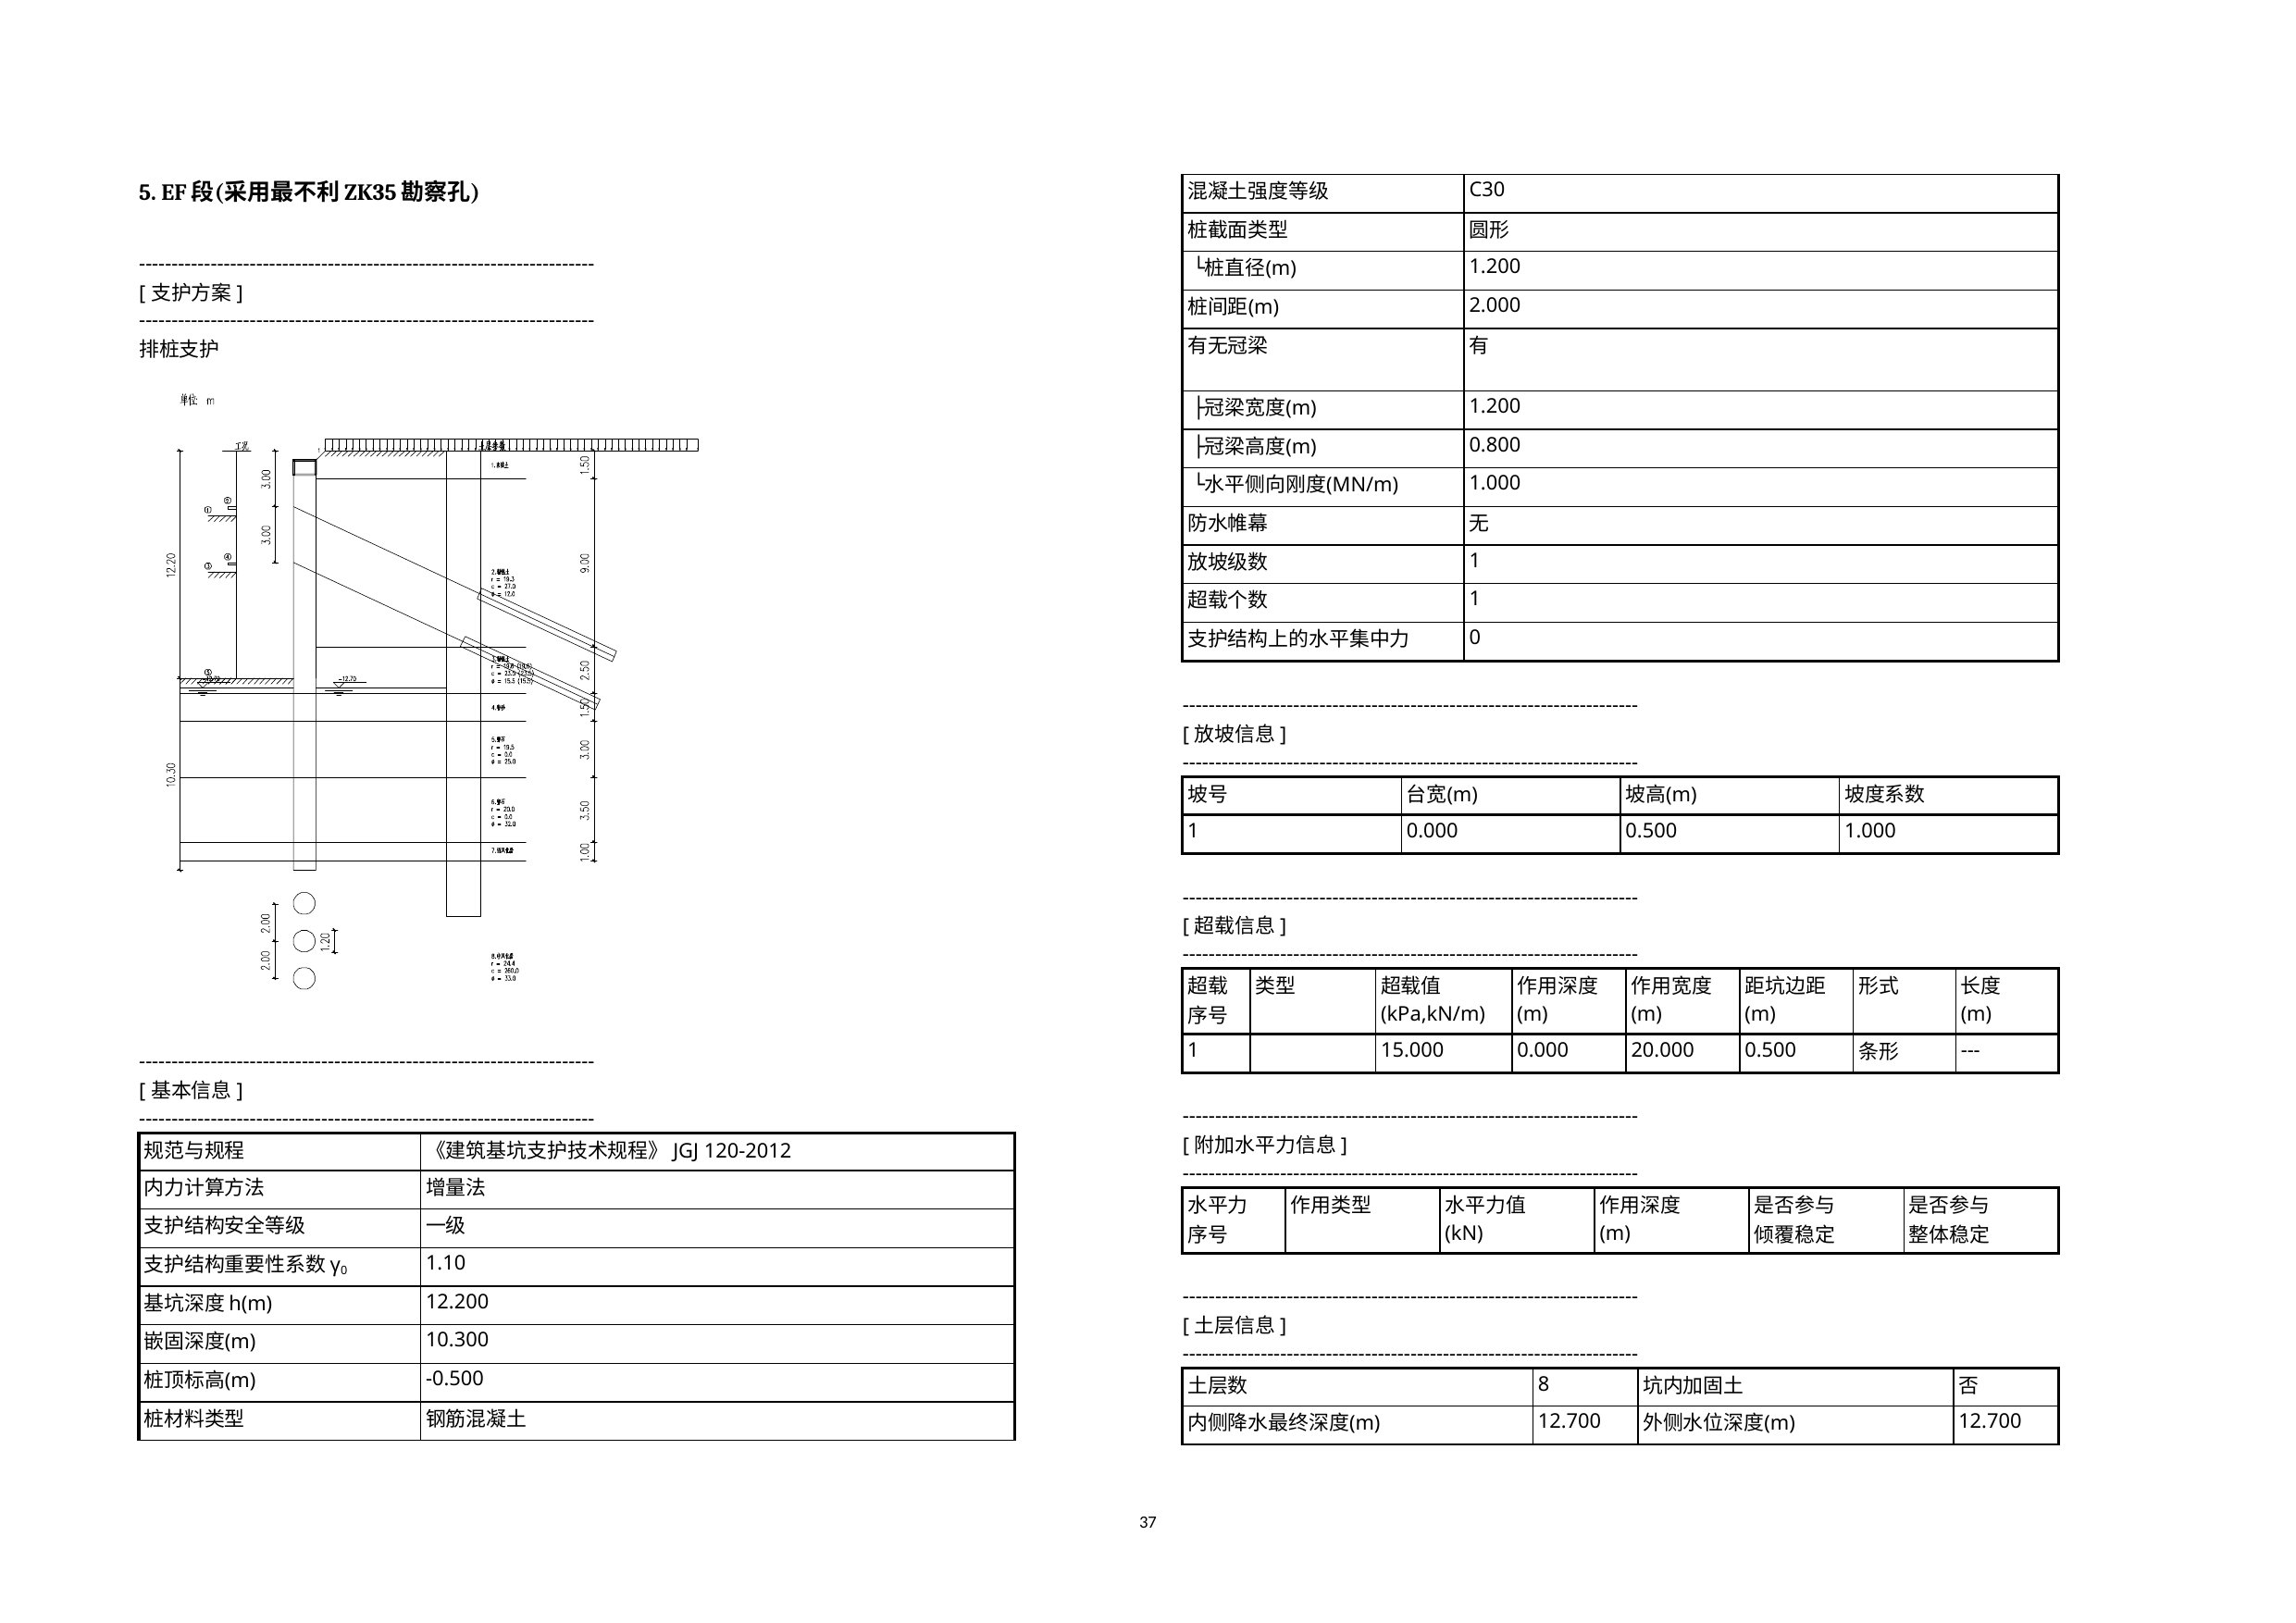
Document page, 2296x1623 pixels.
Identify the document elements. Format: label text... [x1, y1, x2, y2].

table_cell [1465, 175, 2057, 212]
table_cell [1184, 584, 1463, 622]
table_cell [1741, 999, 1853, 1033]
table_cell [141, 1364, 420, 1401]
text ---------------------------------------------------------------------- [139, 306, 1113, 333]
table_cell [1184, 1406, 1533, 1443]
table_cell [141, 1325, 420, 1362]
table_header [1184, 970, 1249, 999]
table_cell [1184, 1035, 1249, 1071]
text ---------------------------------------------------------------------- [1183, 748, 2156, 774]
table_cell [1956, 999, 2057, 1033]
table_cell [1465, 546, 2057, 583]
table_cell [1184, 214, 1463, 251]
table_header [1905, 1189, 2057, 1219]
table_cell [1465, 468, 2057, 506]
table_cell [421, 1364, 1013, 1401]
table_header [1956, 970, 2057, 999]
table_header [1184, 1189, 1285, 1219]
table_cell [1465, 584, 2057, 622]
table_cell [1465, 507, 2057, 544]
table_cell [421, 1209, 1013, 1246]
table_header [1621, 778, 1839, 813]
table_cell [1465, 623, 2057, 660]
text [ 超载信息 ] [1183, 910, 2156, 939]
text ---------------------------------------------------------------------- [1183, 939, 2156, 967]
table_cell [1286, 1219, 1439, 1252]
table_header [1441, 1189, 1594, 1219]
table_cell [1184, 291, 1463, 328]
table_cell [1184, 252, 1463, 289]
text [ 土层信息 ] [1183, 1309, 2156, 1339]
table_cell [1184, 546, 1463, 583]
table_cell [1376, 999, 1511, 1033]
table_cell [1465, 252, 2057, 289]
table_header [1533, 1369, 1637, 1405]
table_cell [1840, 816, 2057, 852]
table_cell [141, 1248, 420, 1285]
text ---------------------------------------------------------------------- [139, 249, 1113, 277]
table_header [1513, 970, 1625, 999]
text ---------------------------------------------------------------------- [1183, 1339, 2156, 1367]
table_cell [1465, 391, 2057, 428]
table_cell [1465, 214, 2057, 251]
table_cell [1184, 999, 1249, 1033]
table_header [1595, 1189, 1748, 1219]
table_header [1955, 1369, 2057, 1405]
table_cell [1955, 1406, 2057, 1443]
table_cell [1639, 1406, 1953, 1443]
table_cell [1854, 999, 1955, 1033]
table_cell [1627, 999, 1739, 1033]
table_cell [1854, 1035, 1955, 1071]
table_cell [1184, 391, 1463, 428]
text ---------------------------------------------------------------------- [1183, 1101, 2156, 1129]
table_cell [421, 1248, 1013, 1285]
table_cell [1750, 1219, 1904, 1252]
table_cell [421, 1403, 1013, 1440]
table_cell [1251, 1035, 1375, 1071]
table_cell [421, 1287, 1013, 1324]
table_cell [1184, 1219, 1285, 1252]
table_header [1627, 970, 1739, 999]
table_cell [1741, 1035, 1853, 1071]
text [ 支护方案 ] [139, 277, 1113, 306]
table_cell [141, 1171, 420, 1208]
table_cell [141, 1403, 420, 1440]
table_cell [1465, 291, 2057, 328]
text ---------------------------------------------------------------------- [1183, 1158, 2156, 1186]
text [ 基本信息 ] [139, 1074, 1113, 1104]
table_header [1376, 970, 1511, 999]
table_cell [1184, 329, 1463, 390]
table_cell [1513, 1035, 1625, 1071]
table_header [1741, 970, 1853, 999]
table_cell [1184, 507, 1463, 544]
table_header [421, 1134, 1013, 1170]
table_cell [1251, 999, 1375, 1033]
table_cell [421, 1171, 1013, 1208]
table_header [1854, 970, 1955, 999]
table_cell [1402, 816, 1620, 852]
text ---------------------------------------------------------------------- [1183, 1282, 2156, 1309]
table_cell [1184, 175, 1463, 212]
text ---------------------------------------------------------------------- [139, 1047, 1113, 1074]
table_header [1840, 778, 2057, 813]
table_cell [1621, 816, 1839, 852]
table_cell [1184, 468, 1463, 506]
subtitle 5. EF段(采用最不利ZK35勘察孔) [139, 173, 1113, 207]
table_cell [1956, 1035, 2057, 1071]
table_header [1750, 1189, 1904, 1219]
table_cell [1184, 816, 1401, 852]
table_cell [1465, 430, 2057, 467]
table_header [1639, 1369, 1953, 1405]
text ---------------------------------------------------------------------- [1183, 690, 2156, 718]
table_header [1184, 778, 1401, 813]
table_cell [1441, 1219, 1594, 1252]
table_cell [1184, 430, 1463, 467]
text ---------------------------------------------------------------------- [1183, 883, 2156, 910]
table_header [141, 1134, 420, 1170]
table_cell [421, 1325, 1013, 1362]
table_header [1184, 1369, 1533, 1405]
text [ 附加水平力信息 ] [1183, 1129, 2156, 1158]
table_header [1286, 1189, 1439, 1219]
text [ 放坡信息 ] [1183, 718, 2156, 748]
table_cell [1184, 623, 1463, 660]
text ---------------------------------------------------------------------- [139, 1104, 1113, 1131]
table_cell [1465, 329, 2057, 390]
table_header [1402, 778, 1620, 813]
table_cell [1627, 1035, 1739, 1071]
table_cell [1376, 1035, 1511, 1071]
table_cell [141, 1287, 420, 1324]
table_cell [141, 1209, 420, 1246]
text 排桩支护 [139, 333, 1113, 363]
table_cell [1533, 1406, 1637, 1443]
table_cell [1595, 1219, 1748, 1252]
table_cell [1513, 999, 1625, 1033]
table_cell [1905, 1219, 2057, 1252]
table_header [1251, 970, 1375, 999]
